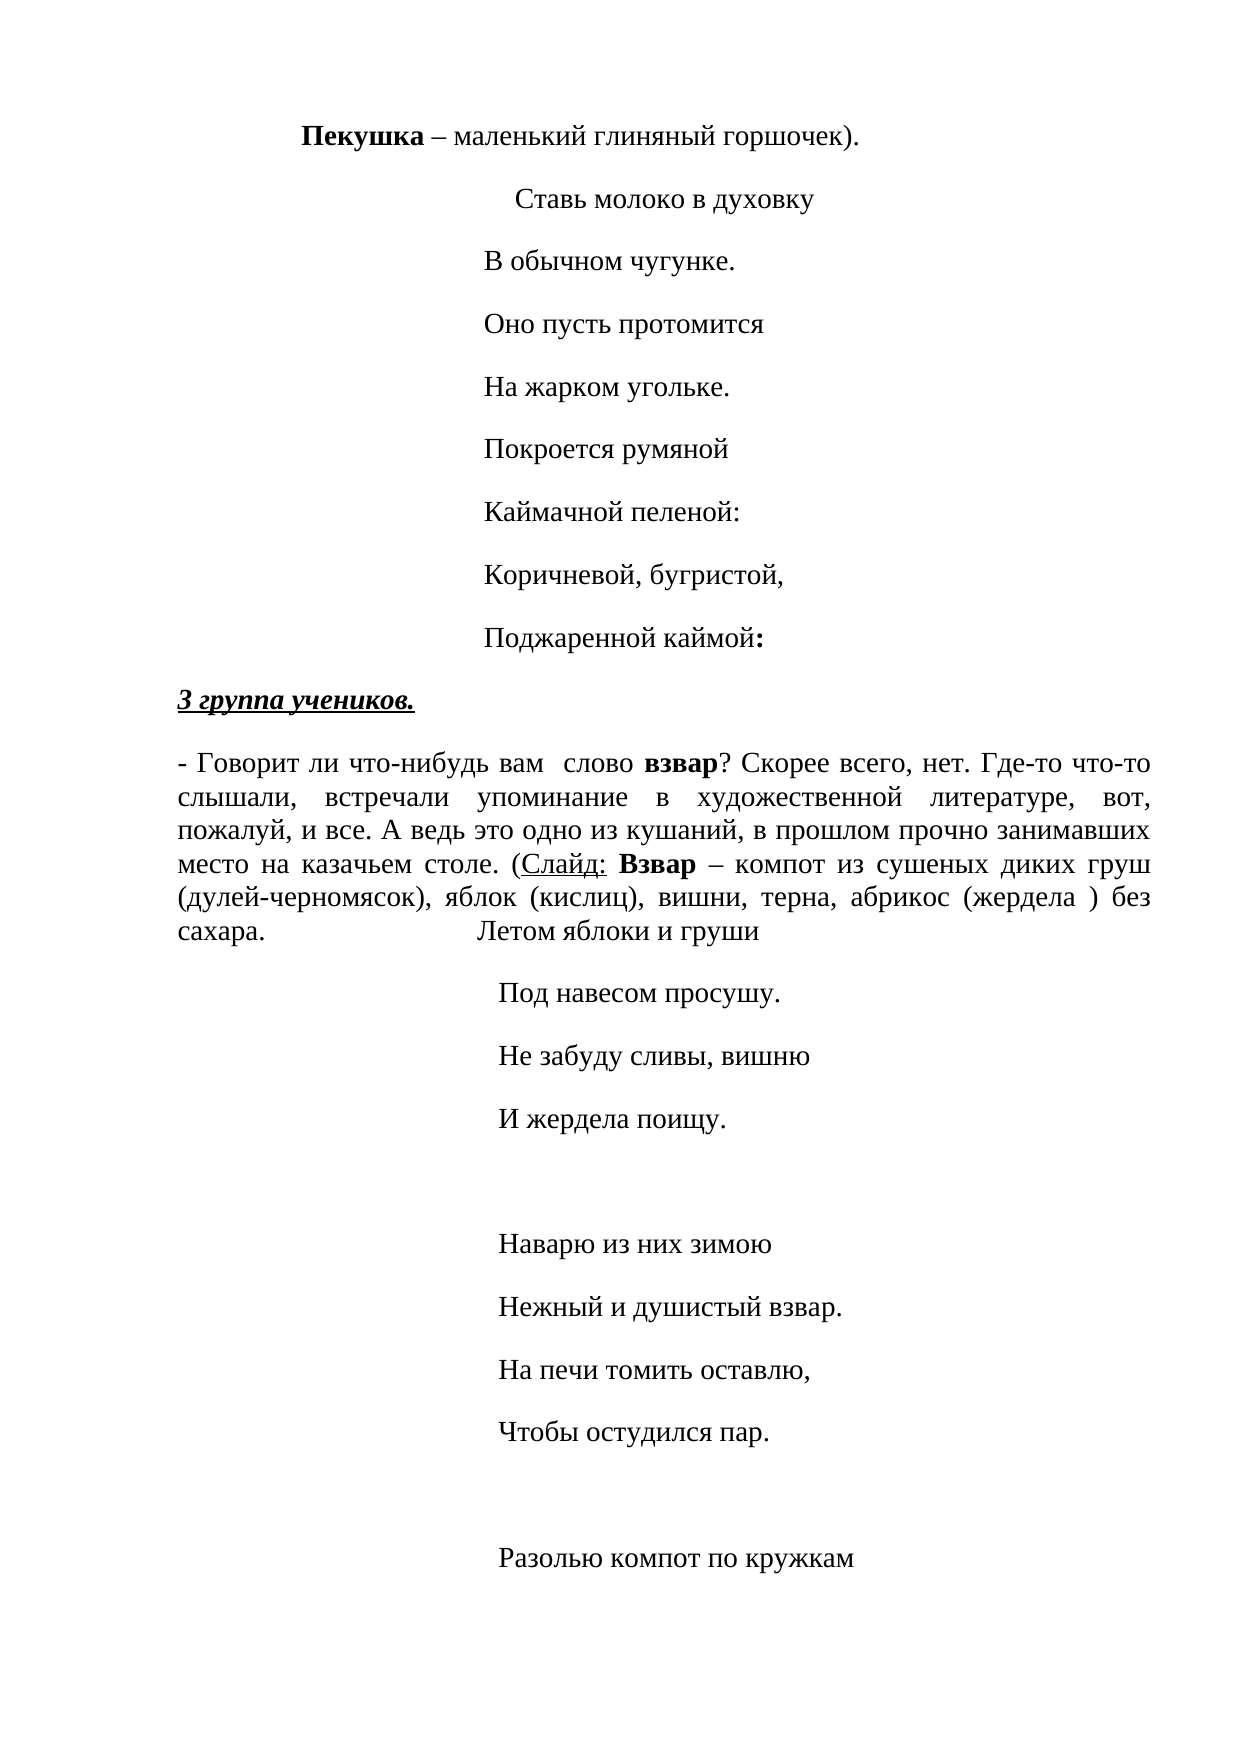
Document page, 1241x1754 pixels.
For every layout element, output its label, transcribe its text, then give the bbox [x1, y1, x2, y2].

text - Говорит ли что-нибудь вам слово взвар? Скорее всего, нет. Где-то что-то слышали, встречали упоминание в художественной литературе, вот, пожалуй, и все. А ведь это одно из кушаний, в прошлом прочно занимавших место на казачьем столе. (Слайд: Взвар – компот из сушеных диких груш (дулей-черномясок), яблок (кислиц), вишни, терна, абрикос (жердела ) без сахара. Летом яблоки и груши [177, 745, 1152, 946]
text Не забуду сливы, вишню [177, 1038, 1152, 1072]
text И жердела поищу. [177, 1101, 1152, 1134]
text На жарком угольке. [177, 369, 1152, 402]
text В обычном чугунке. [177, 243, 1152, 277]
text Оно пусть протомится [177, 306, 1152, 340]
text На печи томить оставлю, [177, 1352, 1152, 1385]
text Поджаренной каймой: [177, 620, 1152, 653]
text Покроется румяной [177, 432, 1152, 465]
text Пекушка – маленький глиняный горшочек). [177, 118, 1152, 152]
text Разолью компот по кружкам [177, 1540, 1152, 1573]
text 3 группа учеников. [177, 682, 1152, 716]
text Чтобы остудился пар. [177, 1414, 1152, 1448]
text Наварю из них зимою [177, 1226, 1152, 1260]
text Под навесом просушу. [177, 976, 1152, 1009]
text Коричневой, бугристой, [177, 557, 1152, 591]
text Нежный и душистый взвар. [177, 1289, 1152, 1323]
text Каймачной пеленой: [177, 494, 1152, 528]
text Ставь молоко в духовку [177, 181, 1152, 214]
